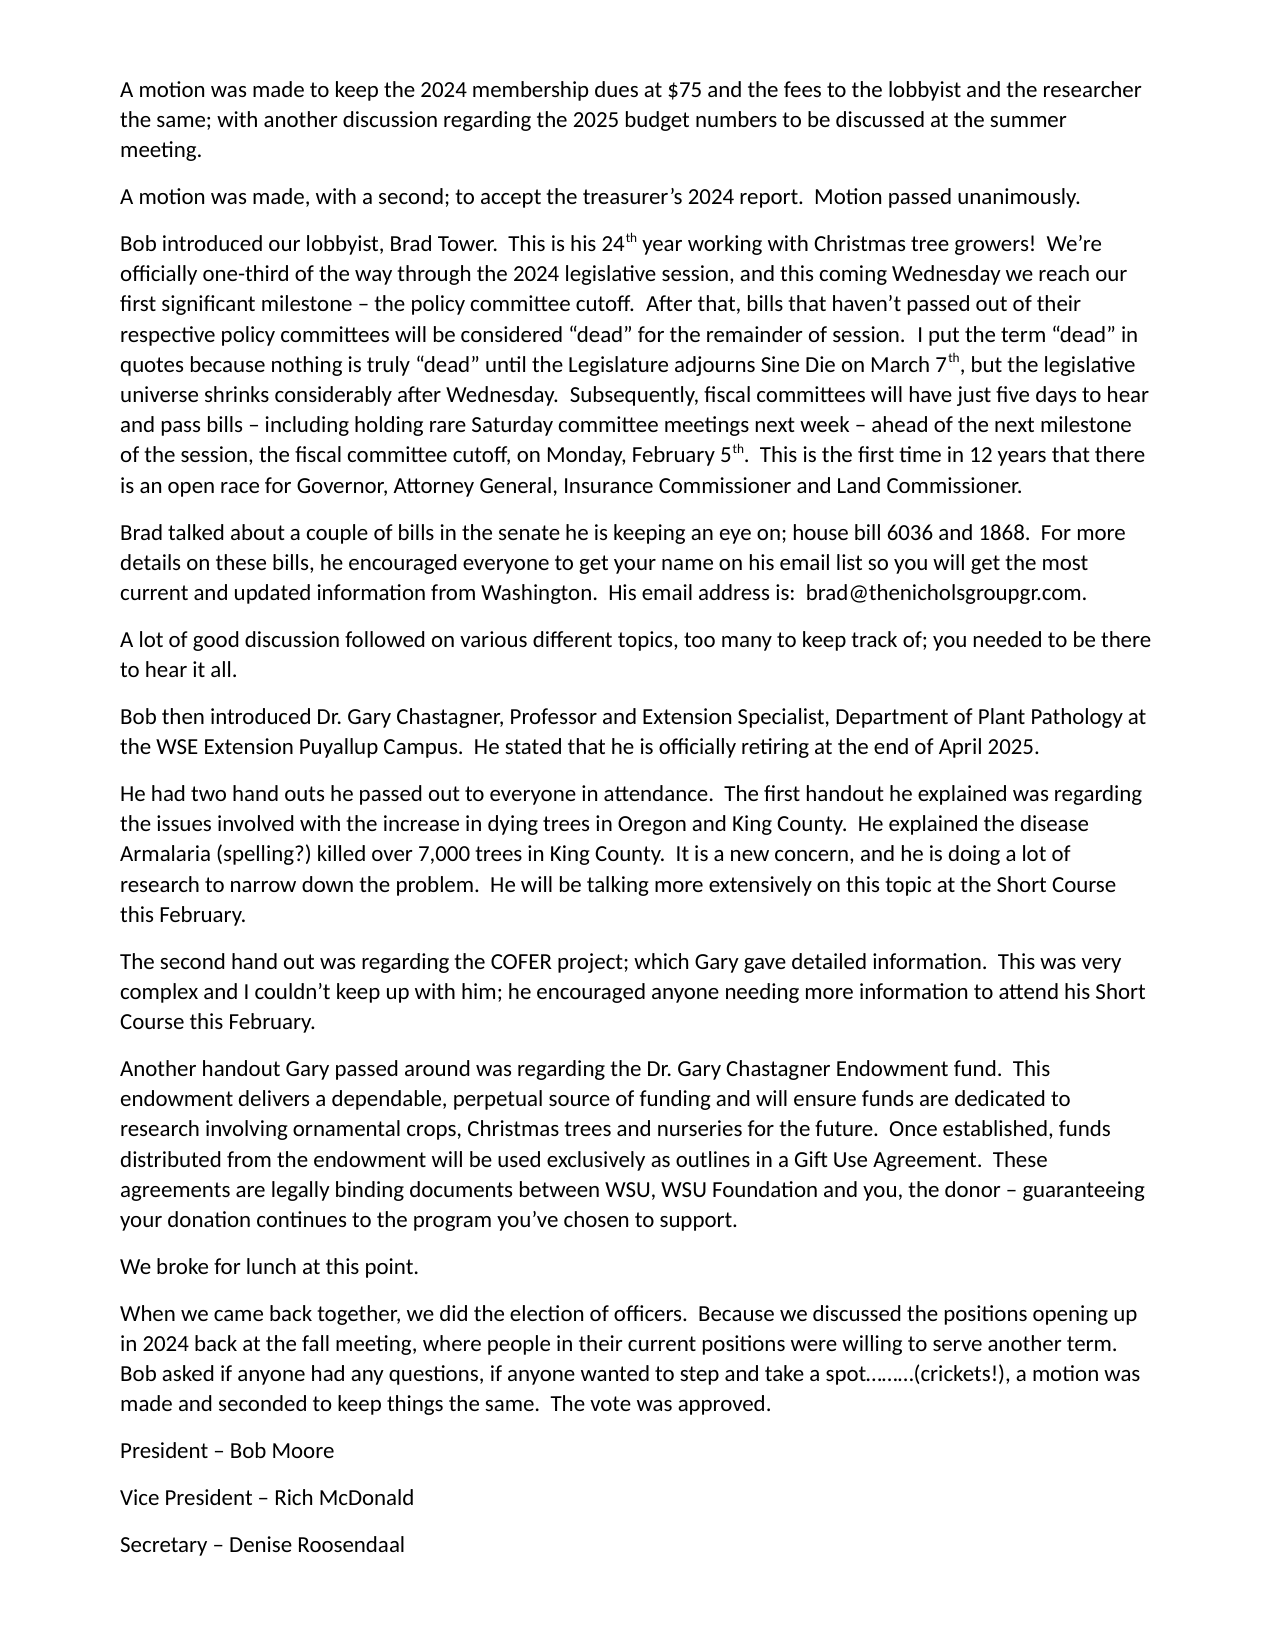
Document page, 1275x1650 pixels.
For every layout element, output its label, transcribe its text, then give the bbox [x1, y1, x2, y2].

text Vice President – Rich McDonald [120, 1483, 1155, 1511]
text Brad talked about a couple of bills in the senate he is keeping an eye on; house bill 6036 and 1868. For more details on these bills, he encouraged everyone to get your name on his email list so you will get the most current and updated information from Washington. His email address is: brad@thenicholsgroupgr.com. [120, 518, 1155, 606]
text We broke for lunch at this point. [120, 1252, 1155, 1280]
text When we came back together, we did the election of officers. Because we discussed the positions opening up in 2024 back at the fall meeting, where people in their current positions were willing to serve another term. Bob asked if anyone had any questions, if anyone wanted to step and take a spot………(crickets!), a motion was made and seconded to keep things the same. The vote was approved. [120, 1299, 1155, 1418]
text Bob then introduced Dr. Gary Chastagner, Professor and Extension Specialist, Department of Plant Pathology at the WSE Extension Puyallup Campus. He stated that he is officially retiring at the end of April 2025. [120, 702, 1155, 760]
text A motion was made to keep the 2024 membership dues at $75 and the fees to the lobbyist and the researcher the same; with another discussion regarding the 2025 budget numbers to be discussed at the summer meeting. [120, 75, 1155, 163]
text A motion was made, with a second; to accept the treasurer’s 2024 report. Motion passed unanimously. [120, 182, 1155, 210]
text Secretary – Denise Roosendaal [120, 1530, 1155, 1558]
text The second hand out was regarding the COFER project; which Gary gave detailed information. This was very complex and I couldn’t keep up with him; he encouraged anyone needing more information to attend his Short Course this February. [120, 947, 1155, 1035]
text Another handout Gary passed around was regarding the Dr. Gary Chastagner Endowment fund. This endowment delivers a dependable, perpetual source of funding and will ensure funds are dedicated to research involving ornamental crops, Christmas trees and nurseries for the future. Once established, funds distributed from the endowment will be used exclusively as outlines in a Gift Use Agreement. These agreements are legally binding documents between WSU, WSU Foundation and you, the donor – guaranteeing your donation continues to the program you’ve chosen to support. [120, 1054, 1155, 1233]
text He had two hand outs he passed out to everyone in attendance. The first handout he explained was regarding the issues involved with the increase in dying trees in Oregon and King County. He explained the disease Armalaria (spelling?) killed over 7,000 trees in King County. It is a new concern, and he is doing a lot of research to narrow down the problem. He will be talking more extensively on this topic at the Short Course this February. [120, 779, 1155, 928]
text A lot of good discussion followed on various different topics, too many to keep track of; you needed to be there to hear it all. [120, 625, 1155, 683]
text President – Bob Moore [120, 1436, 1155, 1464]
text Bob introduced our lobbyist, Brad Tower. This is his 24th year working with Christmas tree growers! We’re officially one-third of the way through the 2024 legislative session, and this coming Wednesday we reach our first significant milestone – the policy committee cutoff. After that, bills that haven’t passed out of their respective policy committees will be considered “dead” for the remainder of session. I put the term “dead” in quotes because nothing is truly “dead” until the Legislature adjourns Sine Die on March 7th, but the legislative universe shrinks considerably after Wednesday. Subsequently, fiscal committees will have just five days to hear and pass bills – including holding rare Saturday committee meetings next week – ahead of the next milestone of the session, the fiscal committee cutoff, on Monday, February 5th. This is the first time in 12 years that there is an open race for Governor, Attorney General, Insurance Commissioner and Land Commissioner. [120, 229, 1155, 499]
